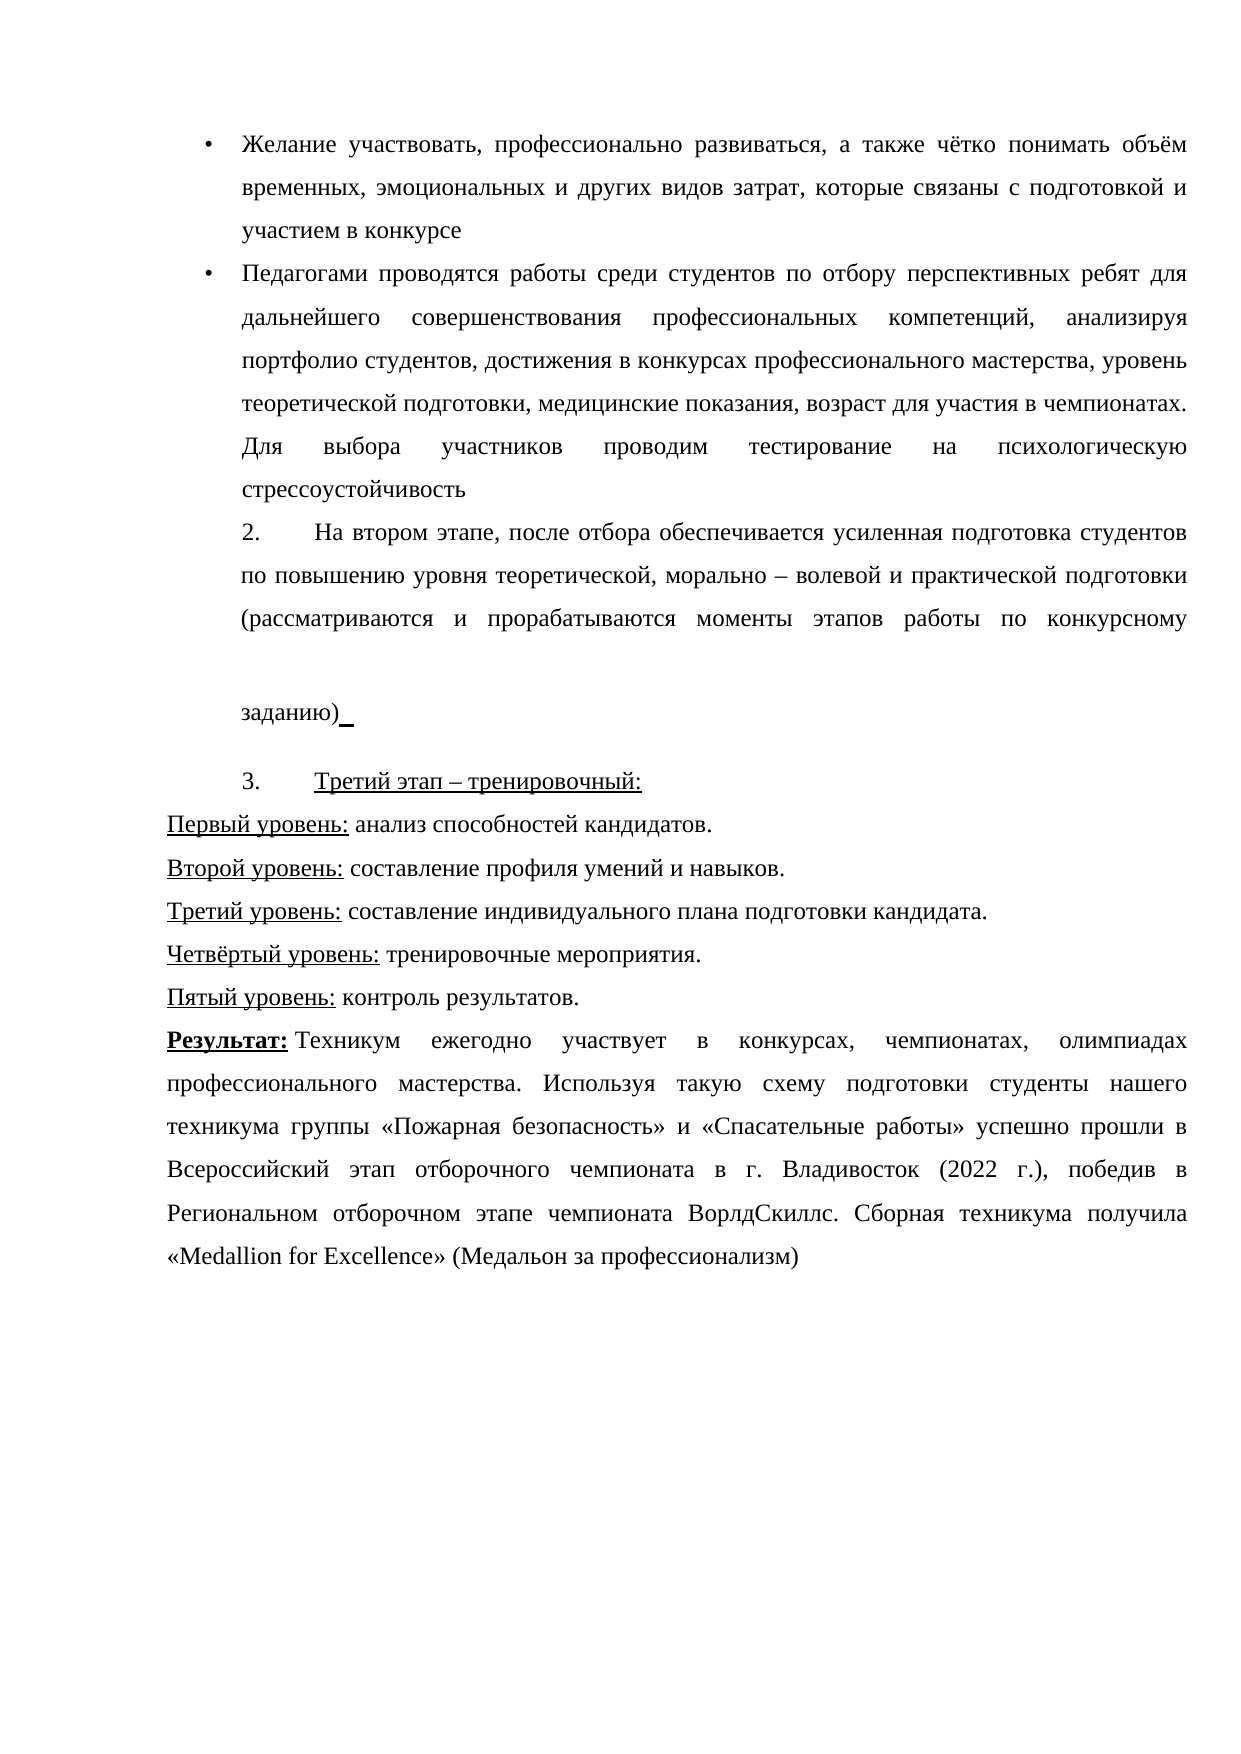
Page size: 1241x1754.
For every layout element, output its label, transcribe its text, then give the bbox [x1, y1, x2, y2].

text Третий уровень: составление индивидуального плана подготовки кандидата. [167, 896, 1188, 924]
text Четвёртый уровень: тренировочные мероприятия. [167, 939, 1188, 968]
text Пятый уровень: контроль результатов. [167, 982, 1188, 1011]
text Второй уровень: составление профиля умений и навыков. [167, 853, 1188, 881]
list Желание участвовать, профессионально развиваться, а также чётко понимать объём временных, эмоциональных и других видов затрат, которые связаны с подготовкой и участием в конкурсе [204, 129, 1188, 244]
text Результат: Техникум ежегодно участвует в конкурсах, чемпионатах, олимпиадах профессионального мастерства. Используя такую схему подготовки студенты нашего техникума группы «Пожарная безопасность» и «Спасательные работы» успешно прошли в Всероссийский этап отборочного чемпионата в г. Владивосток (2022 г.), победив в Региональном отборочном этапе чемпионата ВорлдСкиллс. Сборная техникума получила «Medallion for Excellence» (Медальон за профессионализм) [167, 1025, 1188, 1269]
list На втором этапе, после отбора обеспечивается усиленная подготовка студентов по повышению уровня теоретической, морально – волевой и практической подготовки (рассматриваются и прорабатываются моменты этапов работы по конкурсному заданию) [241, 517, 1188, 733]
text Первый уровень: анализ способностей кандидатов. [167, 809, 1188, 838]
list Третий этап – тренировочный: [241, 766, 1188, 795]
list Педагогами проводятся работы среди студентов по отбору перспективных ребят для дальнейшего совершенствования профессиональных компетенций, анализируя портфолио студентов, достижения в конкурсах профессионального мастерства, уровень теоретической подготовки, медицинские показания, возраст для участия в чемпионатах. Для выбора участников проводим тестирование на психологическую стрессоустойчивость [204, 258, 1188, 503]
